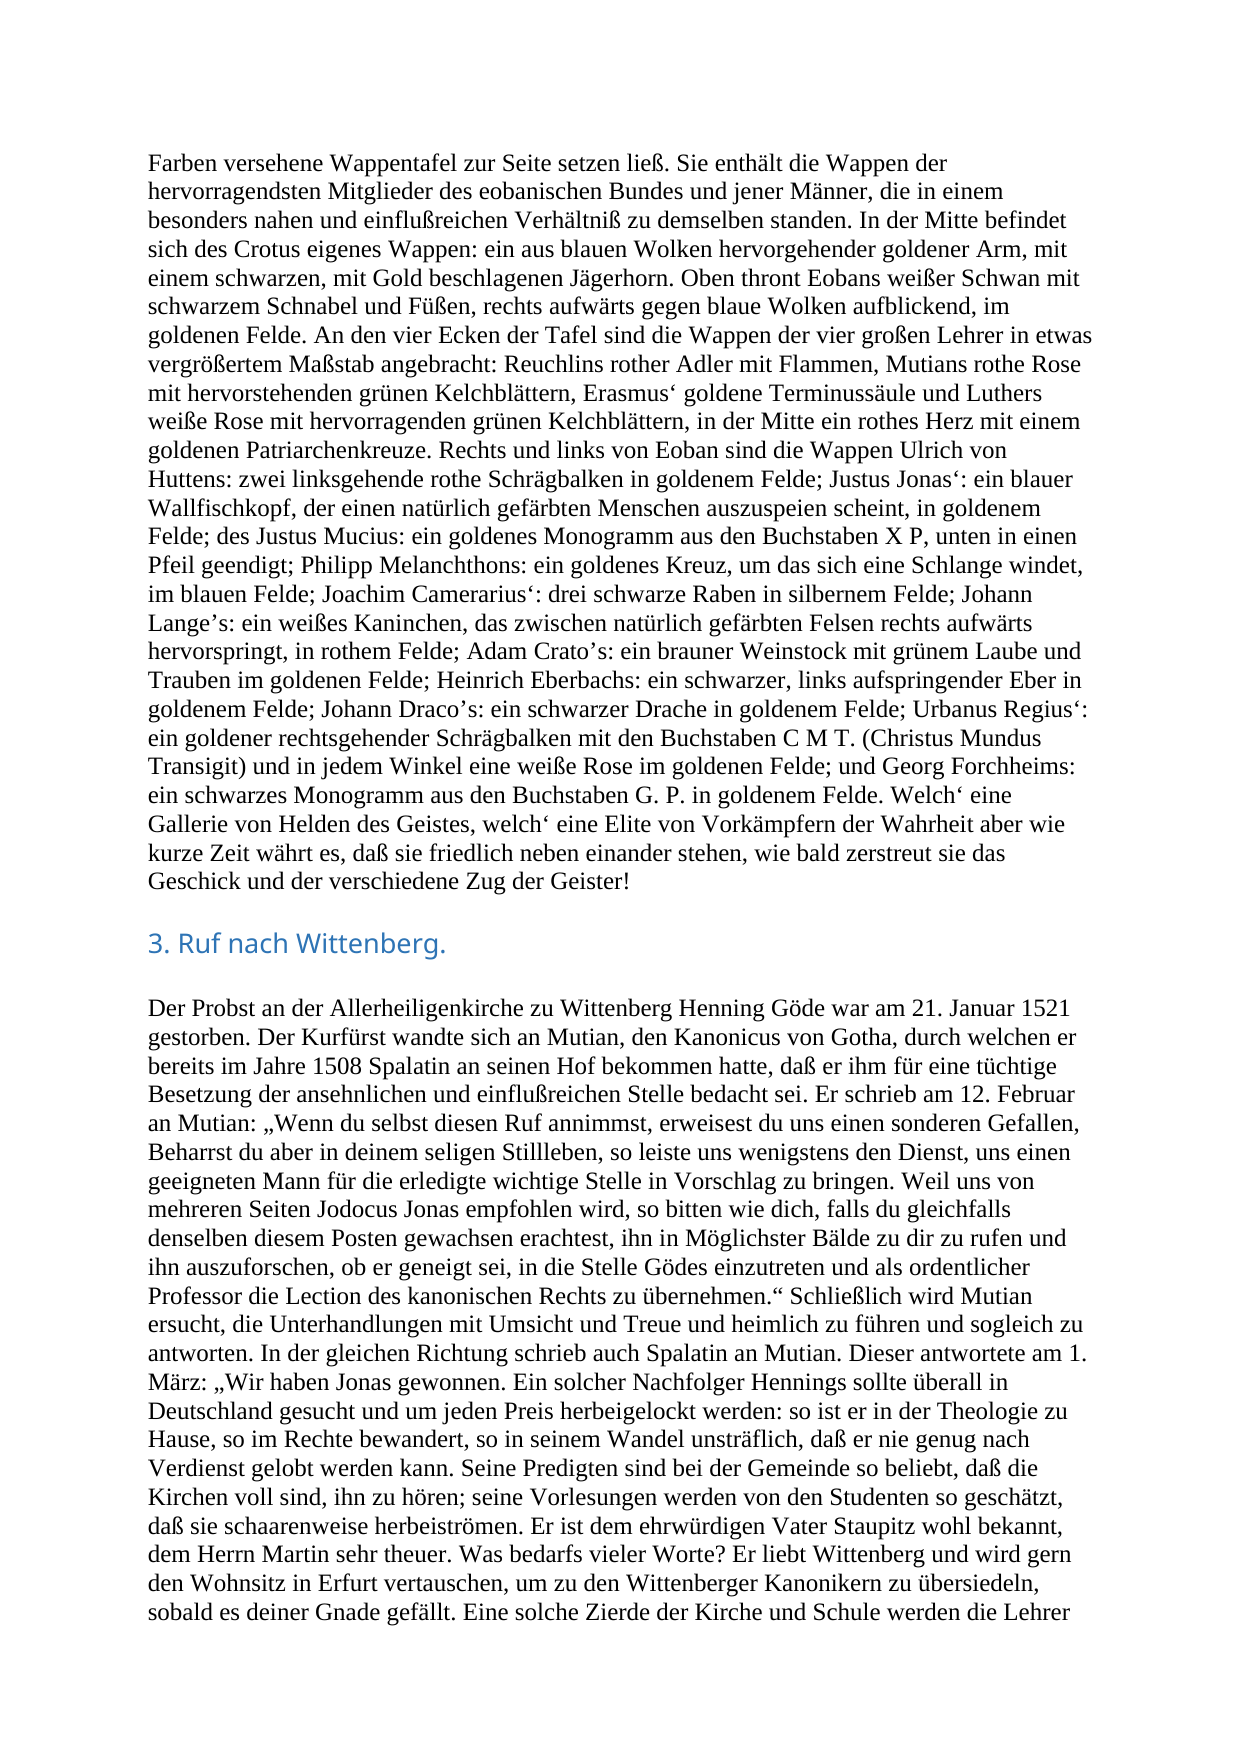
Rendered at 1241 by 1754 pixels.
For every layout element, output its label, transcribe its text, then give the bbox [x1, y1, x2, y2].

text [148, 993, 1093, 1626]
subtitle 3. Ruf nach Wittenberg. [148, 924, 1093, 961]
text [148, 148, 1093, 895]
